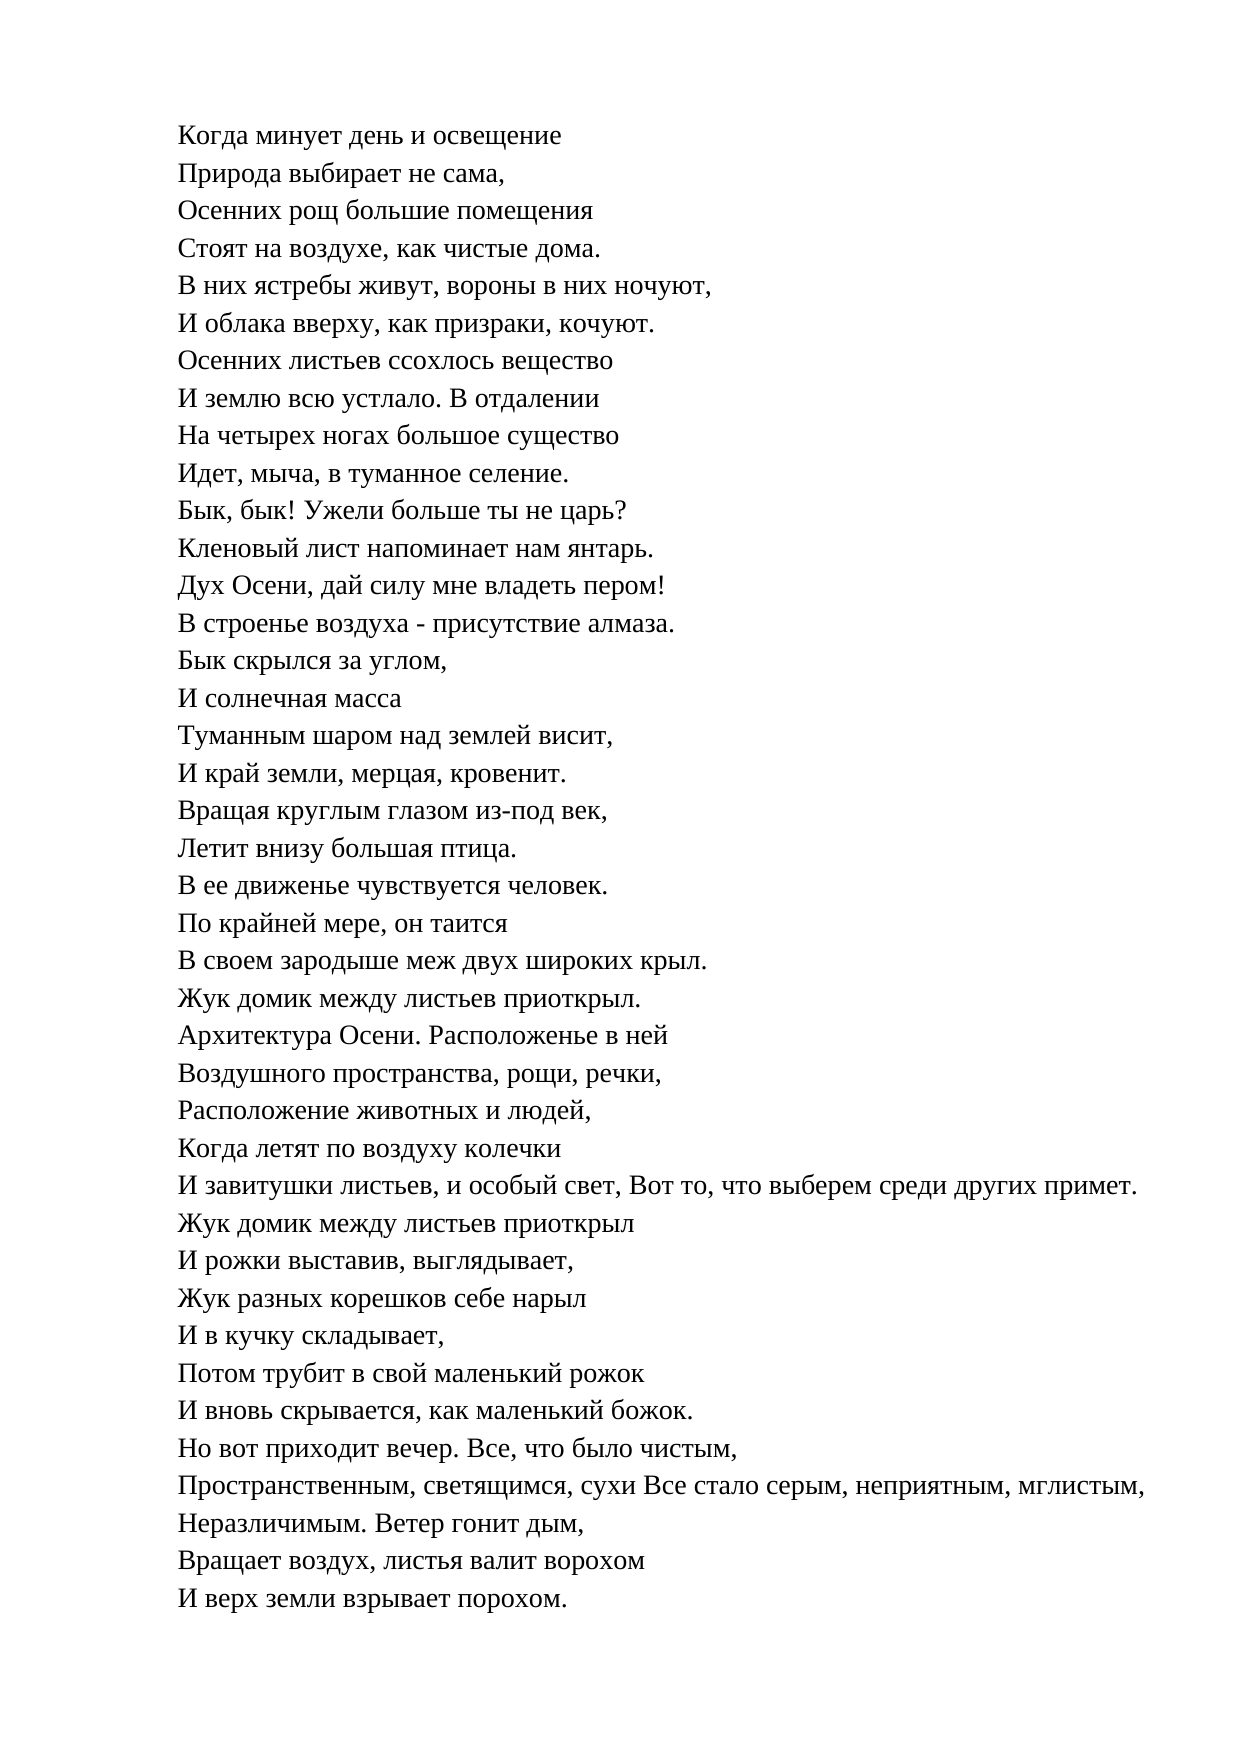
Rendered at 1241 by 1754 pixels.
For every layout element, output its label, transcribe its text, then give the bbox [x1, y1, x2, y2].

text Жук разных корешков себе нарыл [177, 1281, 1152, 1313]
text Расположение животных и людей, [177, 1093, 1152, 1126]
text Жук домик между листьев приоткрыл. [177, 981, 1152, 1013]
text В строенье воздуха - присутствие алмаза. [177, 606, 1152, 638]
text Идет, мыча, в туманное селение. [177, 456, 1152, 488]
text Кленовый лист напоминает нам янтарь. [177, 531, 1152, 563]
text Бык, бык! Ужели больше ты не царь? [177, 493, 1152, 526]
text Когда летят по воздуху колечки [177, 1131, 1152, 1163]
text Но вот приходит вечер. Все, что было чистым, [177, 1431, 1152, 1463]
text По крайней мере, он таится [177, 906, 1152, 938]
text И вновь скрывается, как маленький божок. [177, 1393, 1152, 1426]
text В ее движенье чувствуется человек. [177, 868, 1152, 901]
text Вращает воздух, листья валит ворохом [177, 1543, 1152, 1576]
text Неразличимым. Ветер гонит дым, [177, 1506, 1152, 1538]
text На четырех ногах большое существо [177, 418, 1152, 451]
text И облака вверху, как призраки, кочуют. [177, 306, 1152, 338]
text В них ястребы живут, вороны в них ночуют, [177, 268, 1152, 301]
text Природа выбирает не сама, [177, 156, 1152, 188]
text Вращая круглым глазом из-под век, [177, 793, 1152, 826]
text Дух Осени, дай силу мне владеть пером! [177, 568, 1152, 601]
text И рожки выставив, выглядывает, [177, 1243, 1152, 1276]
text Осенних листьев ссохлось вещество [177, 343, 1152, 376]
text Архитектура Осени. Расположенье в ней [177, 1018, 1152, 1051]
text Осенних рощ большие помещения [177, 193, 1152, 226]
text И в кучку складывает, [177, 1318, 1152, 1351]
text И землю всю устлало. В отдалении [177, 381, 1152, 413]
text Жук домик между листьев приоткрыл [177, 1206, 1152, 1238]
text Пространственным, светящимся, сухи Все стало серым, неприятным, мглистым, [177, 1468, 1152, 1501]
text И верх земли взрывает порохом. [177, 1581, 1152, 1613]
text Туманным шаром над землей висит, [177, 718, 1152, 751]
text Бык скрылся за углом, [177, 643, 1152, 676]
text Когда минует день и освещение [177, 118, 1152, 151]
text И завитушки листьев, и особый свет, Вот то, что выберем среди других примет. [177, 1168, 1152, 1201]
text И солнечная масса [177, 681, 1152, 713]
text Стоят на воздухе, как чистые дома. [177, 231, 1152, 263]
text Летит внизу большая птица. [177, 831, 1152, 863]
text В своем зародыше меж двух широких крыл. [177, 943, 1152, 976]
text Потом трубит в свой маленький рожок [177, 1356, 1152, 1388]
text И край земли, мерцая, кровенит. [177, 756, 1152, 788]
text Воздушного пространства, рощи, речки, [177, 1056, 1152, 1088]
